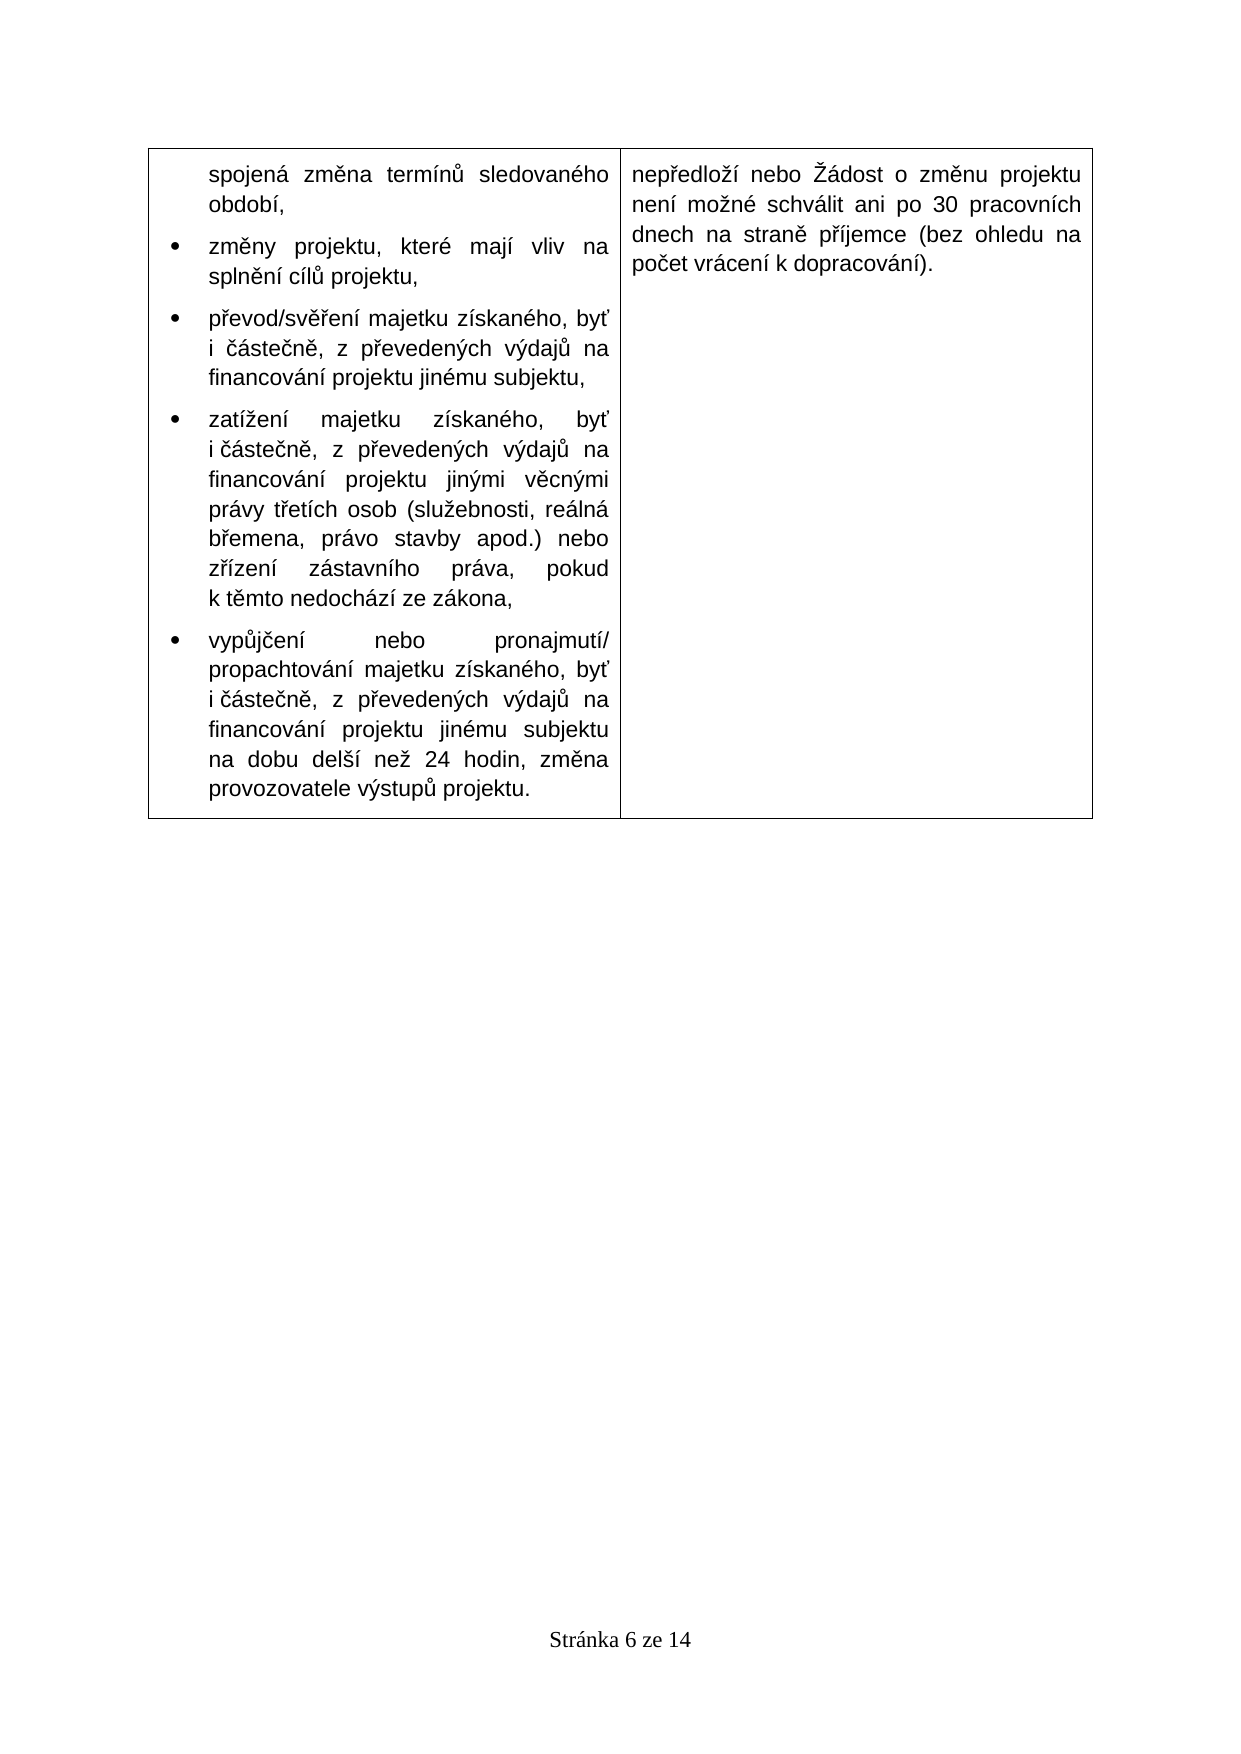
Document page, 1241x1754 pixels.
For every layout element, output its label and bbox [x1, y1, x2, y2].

table_cell [149, 149, 620, 818]
table_cell [621, 149, 1092, 818]
